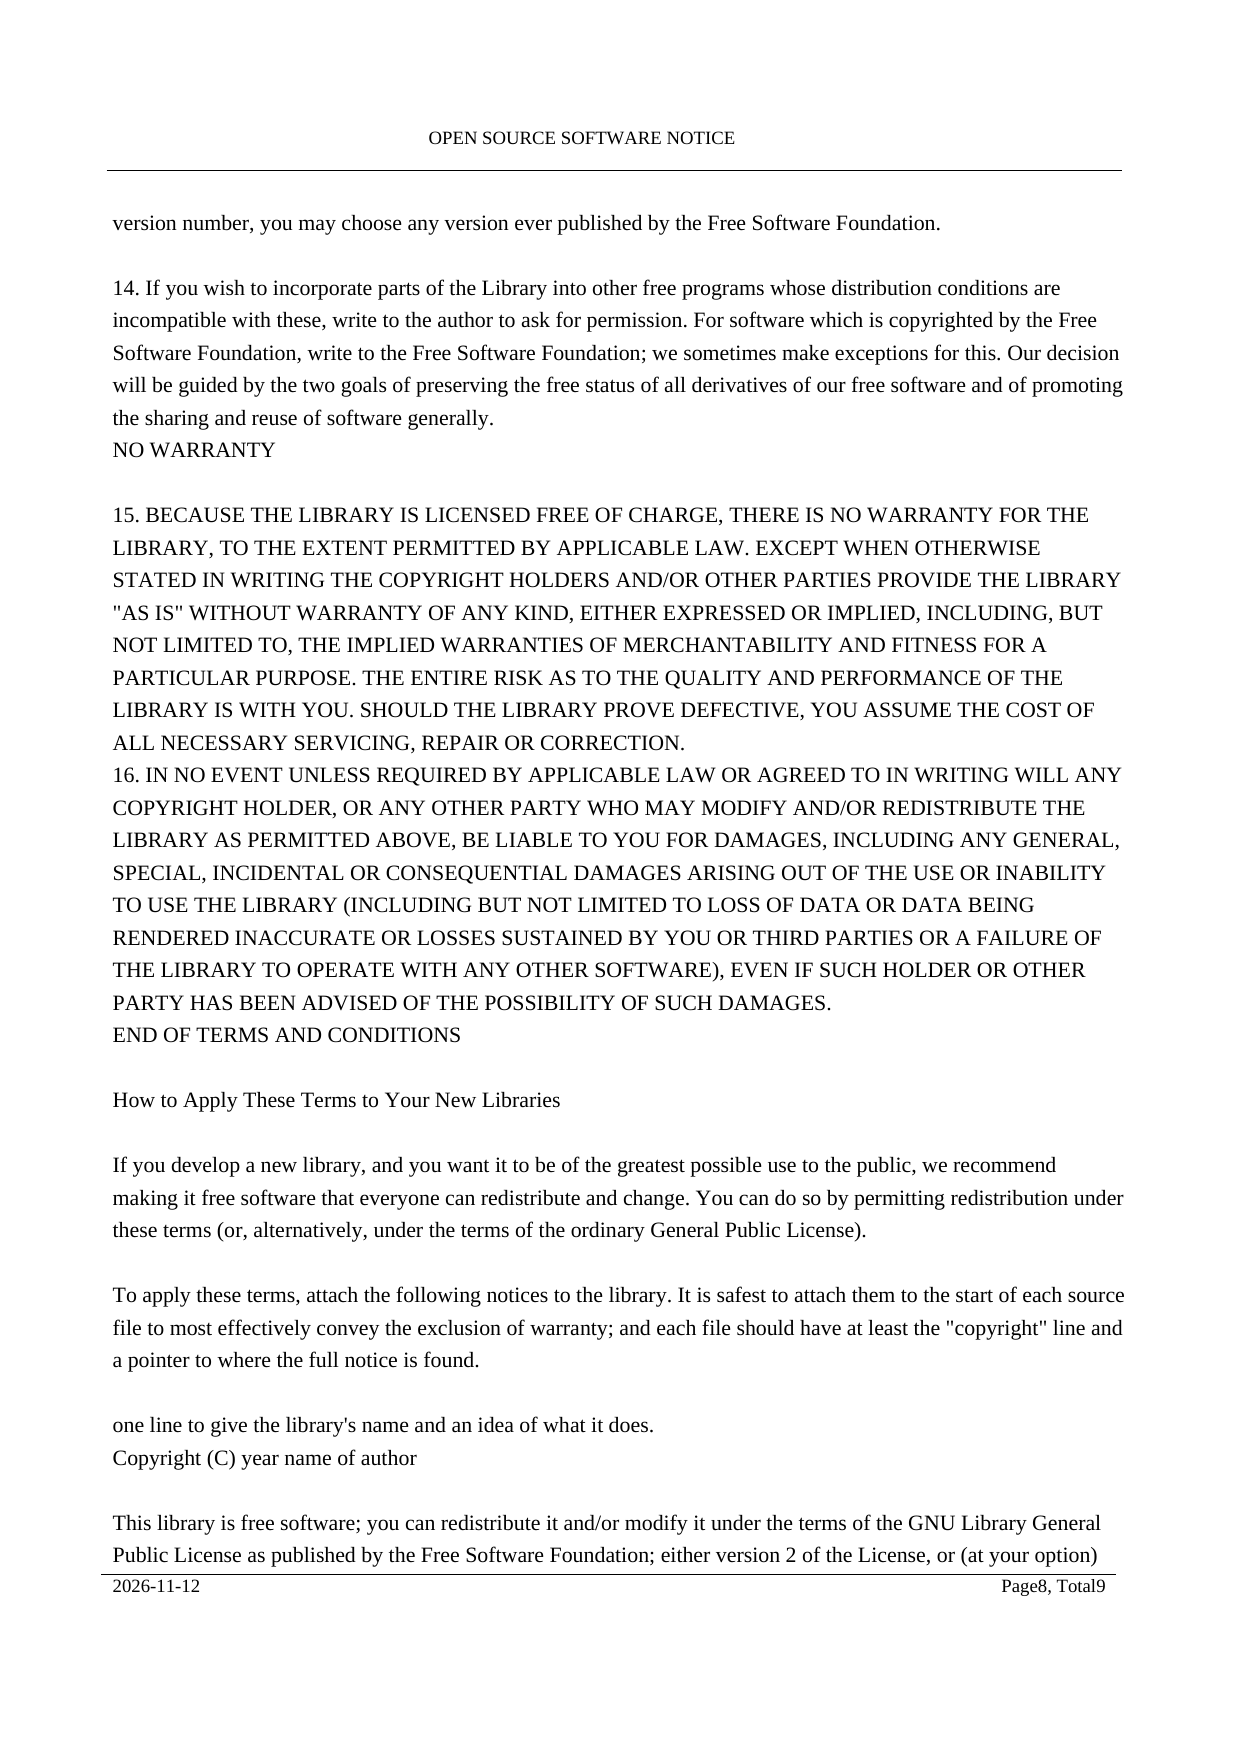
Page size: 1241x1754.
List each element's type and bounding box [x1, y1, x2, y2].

text [112, 206, 1128, 1571]
